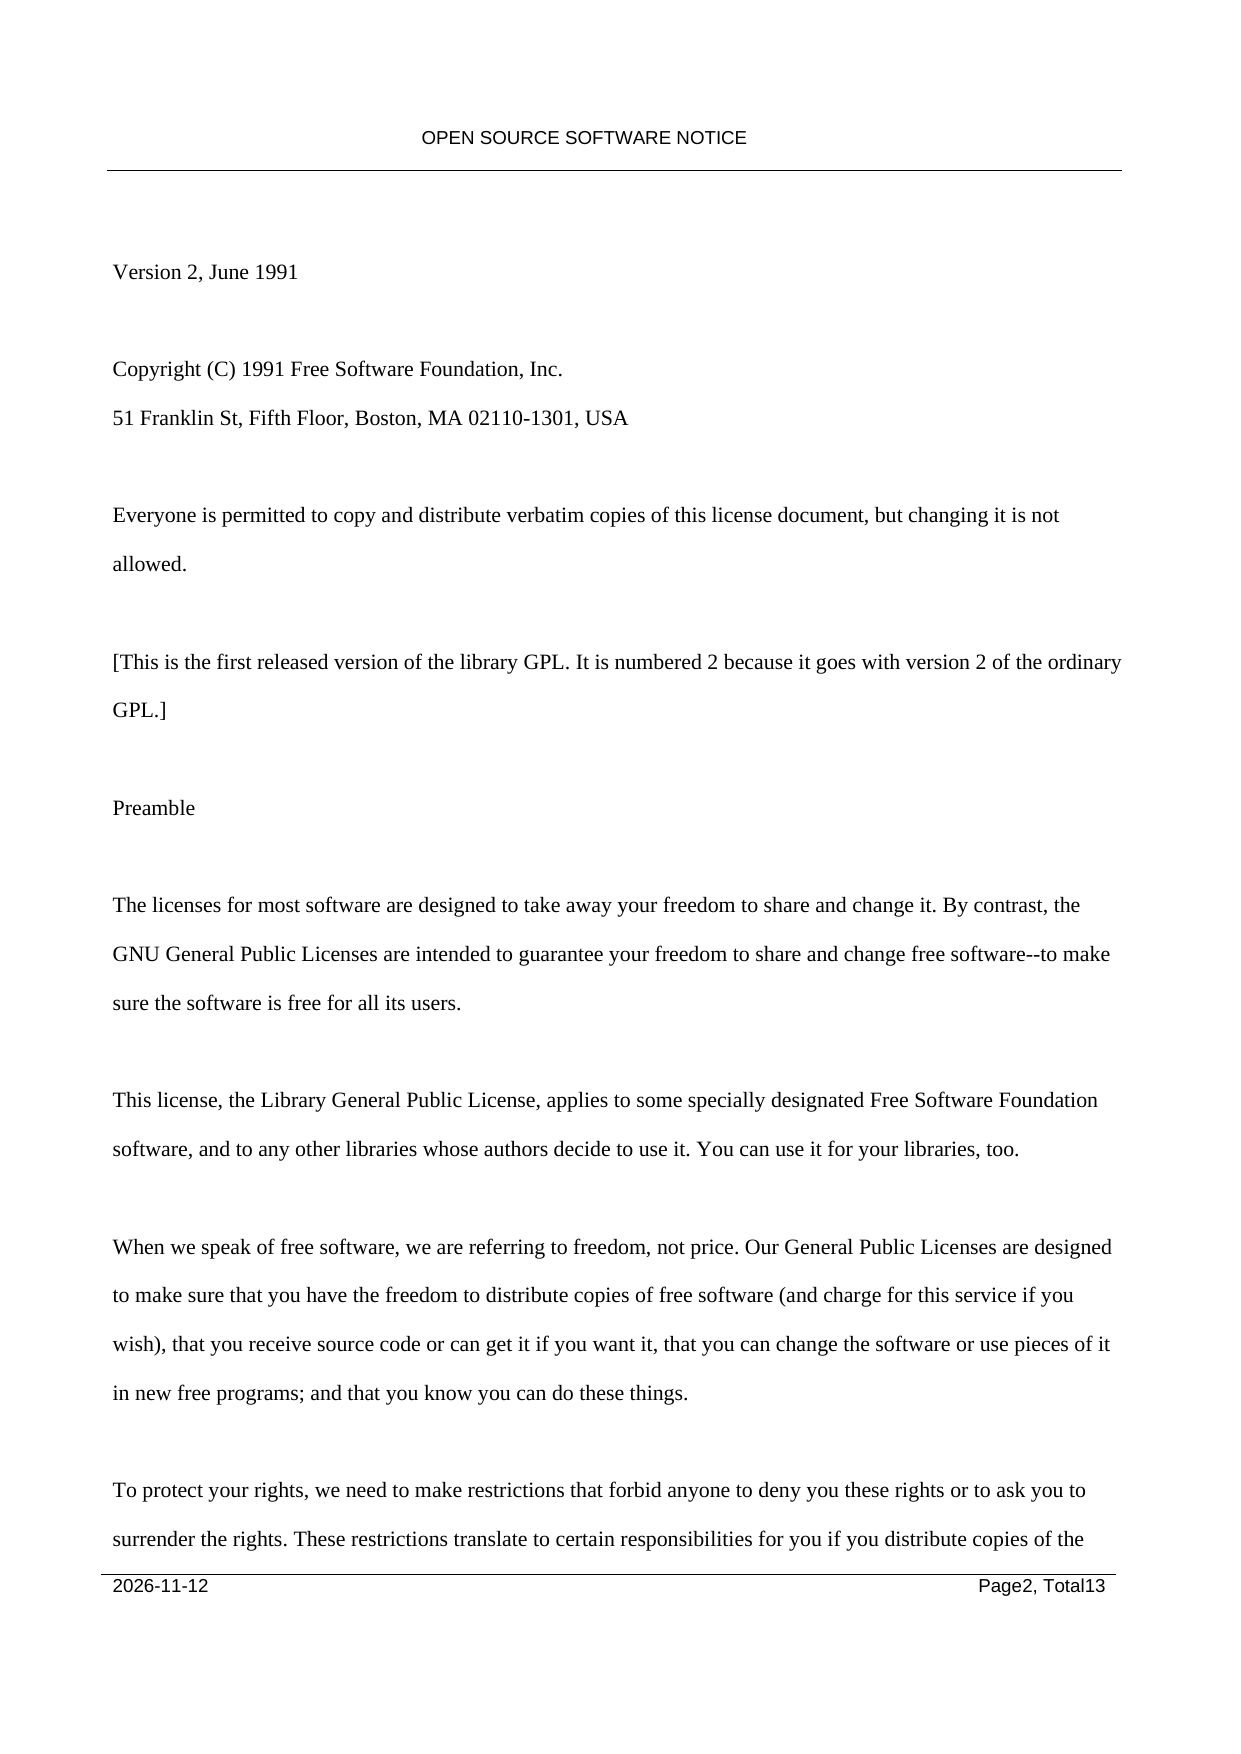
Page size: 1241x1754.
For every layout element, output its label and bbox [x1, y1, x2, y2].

text [112, 206, 1128, 1555]
